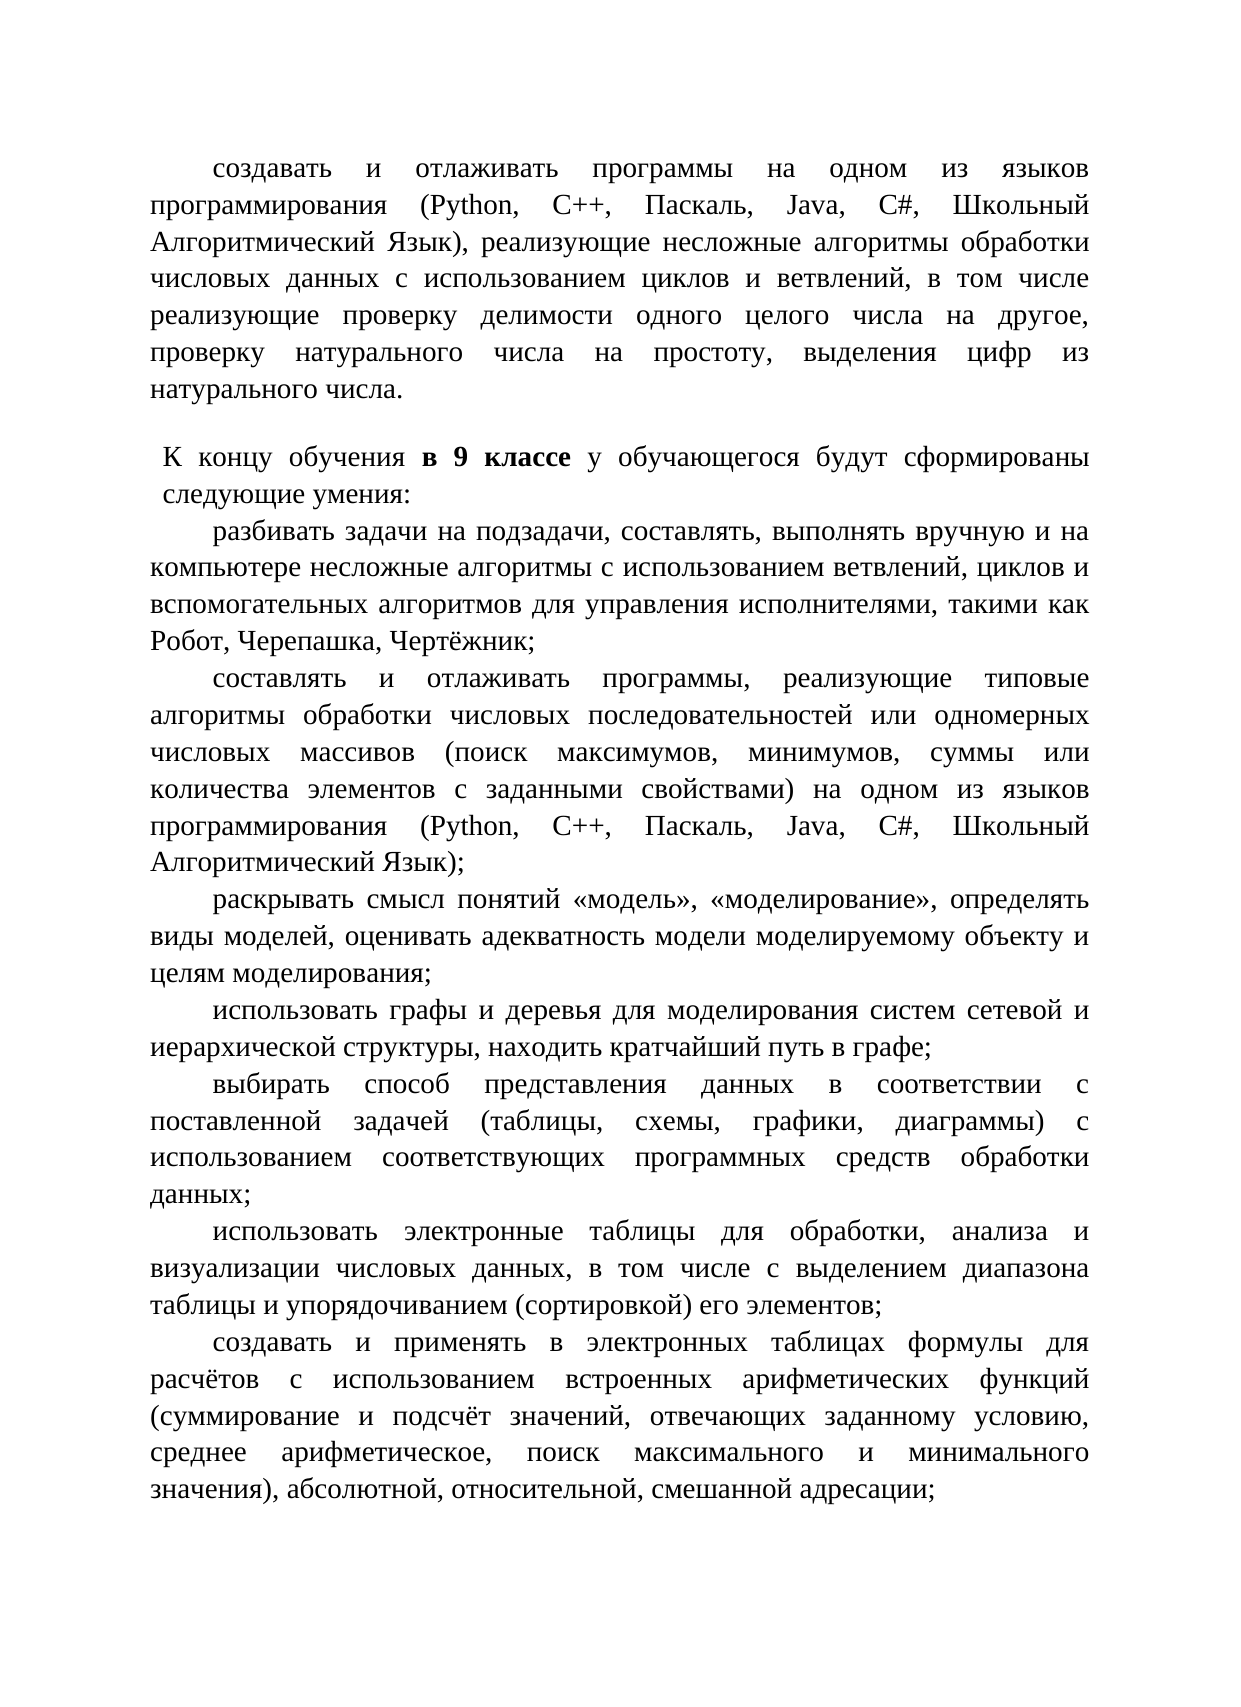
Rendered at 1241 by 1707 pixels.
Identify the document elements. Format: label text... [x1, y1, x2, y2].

text К концу обучения в 9 классе у обучающегося будут сформированы следующие умения: [162, 439, 1090, 509]
text создавать и применять в электронных таблицах формулы для расчётов с использованием встроенных арифметических функций (суммирование и подсчёт значений, отвечающих заданному условию, среднее арифметическое, поиск максимального и минимального значения), абсолютной, относительной, смешанной адресации; [150, 1324, 1090, 1505]
text составлять и отлаживать программы, реализующие типовые алгоритмы обработки числовых последовательностей или одномерных числовых массивов (поиск максимумов, минимумов, суммы или количества элементов с заданными свойствами) на одном из языков программирования (Python, C++, Паскаль, Java, C#, Школьный Алгоритмический Язык); [150, 660, 1090, 878]
text создавать и отлаживать программы на одном из языков программирования (Python, C++, Паскаль, Java, C#, Школьный Алгоритмический Язык), реализующие несложные алгоритмы обработки числовых данных с использованием циклов и ветвлений, в том числе реализующие проверку делимости одного целого числа на другое, проверку натурального числа на простоту, выделения цифр из натурального числа. [150, 150, 1090, 405]
text разбивать задачи на подзадачи, составлять, выполнять вручную и на компьютере несложные алгоритмы с использованием ветвлений, циклов и вспомогательных алгоритмов для управления исполнителями, такими как Робот, Черепашка, Чертёжник; [150, 513, 1090, 657]
text использовать графы и деревья для моделирования систем сетевой и иерархической структуры, находить кратчайший путь в графе; [150, 992, 1090, 1062]
text выбирать способ представления данных в соответствии с поставленной задачей (таблицы, схемы, графики, диаграммы) с использованием соответствующих программных средств обработки данных; [150, 1066, 1090, 1210]
text раскрывать смысл понятий «модель», «моделирование», определять виды моделей, оценивать адекватность модели моделируемому объекту и целям моделирования; [150, 881, 1090, 989]
text использовать электронные таблицы для обработки, анализа и визуализации числовых данных, в том числе с выделением диапазона таблицы и упорядочиванием (сортировкой) его элементов; [150, 1213, 1090, 1321]
